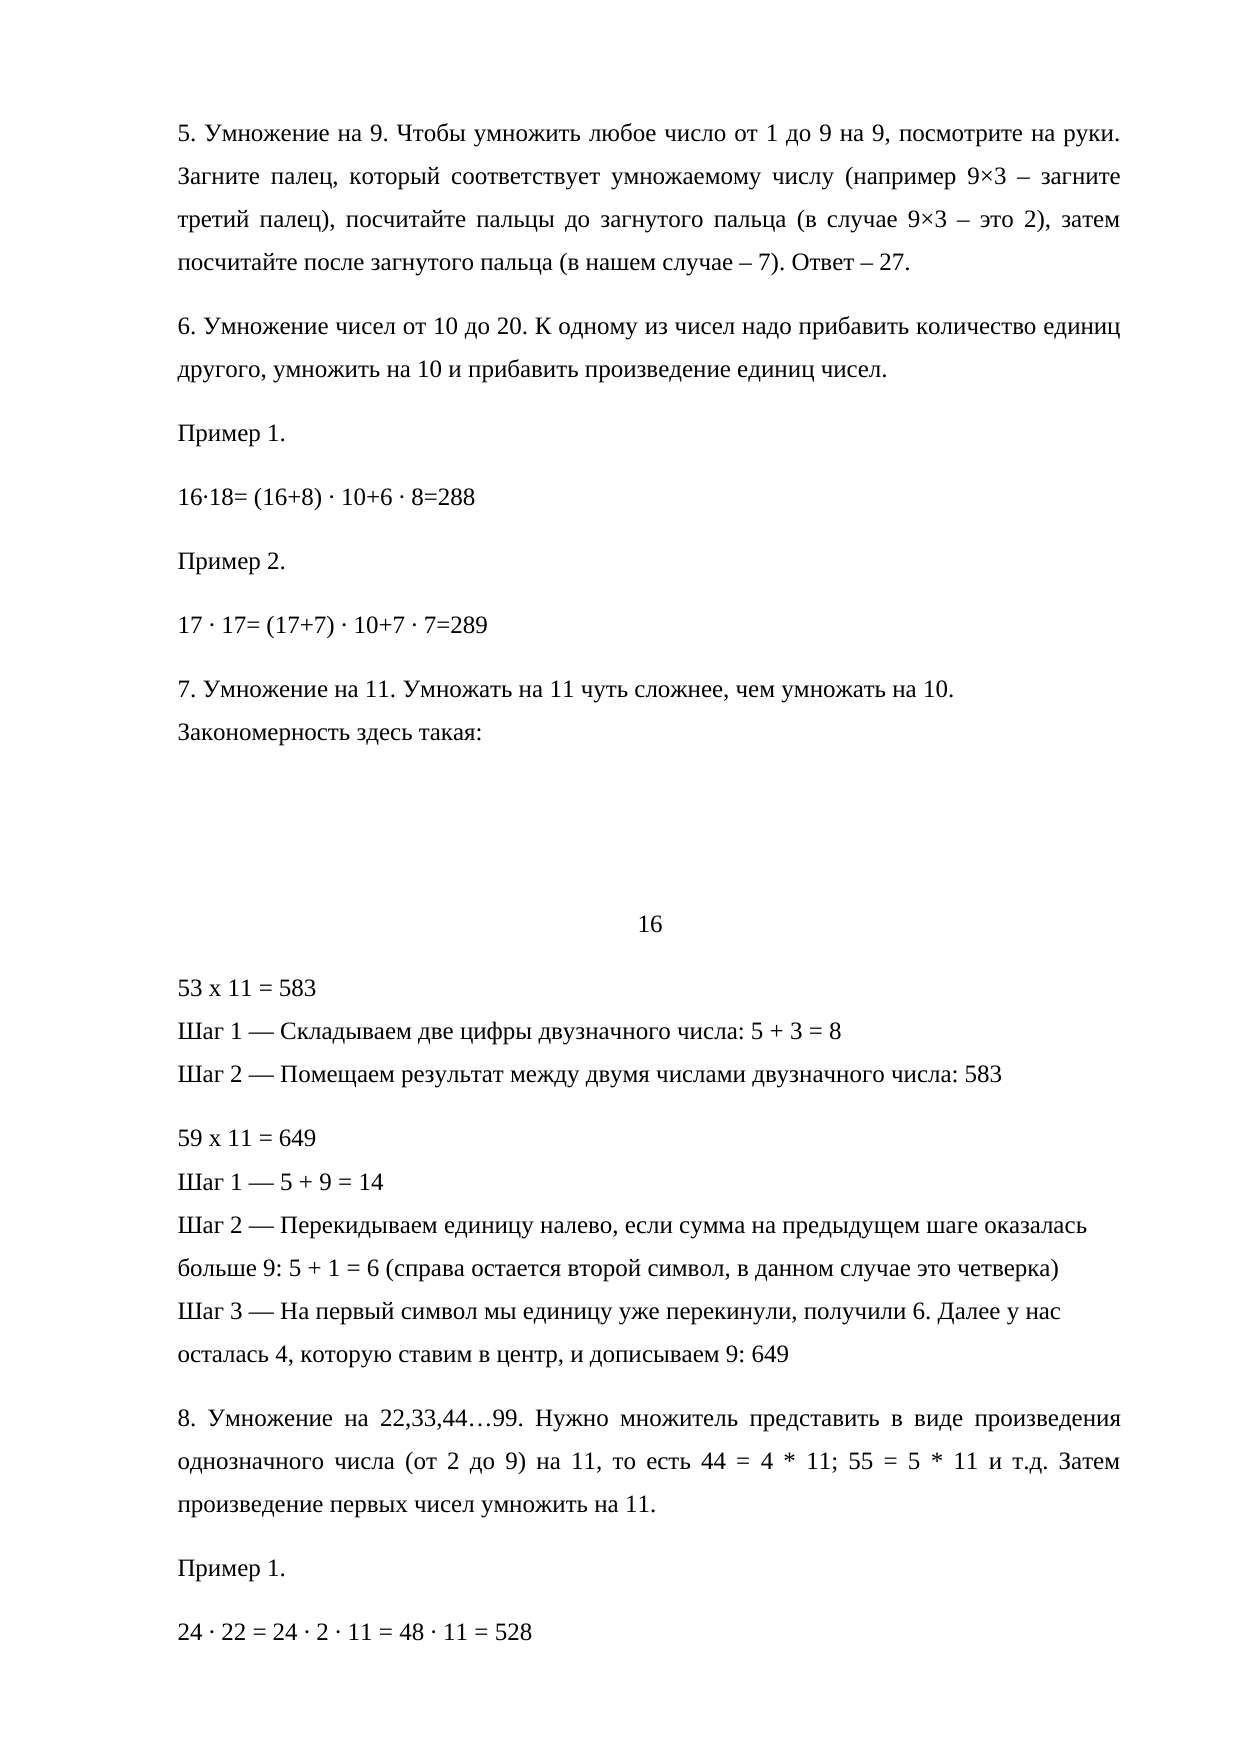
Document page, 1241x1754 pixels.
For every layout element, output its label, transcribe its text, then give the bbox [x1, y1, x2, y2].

text 59 х 11 = 649 Шаг 1 — 5 + 9 = 14 Шаг 2 — Перекидываем единицу налево, если сумма на предыдущем шаге оказалась больше 9: 5 + 1 = 6 (справа остается второй символ, в данном случае это четверка) Шаг 3 — На первый символ мы единицу уже перекинули, получили 6. Далее у нас осталась 4, которую ставим в центр, и дописываем 9: 649 [177, 1123, 1122, 1368]
text Пример 1. [177, 1553, 1122, 1582]
text 16∙18= (16+8) ∙ 10+6 ∙ 8=288 [177, 482, 1122, 511]
text 8. Умножение на 22,33,44…99. Нужно множитель представить в виде произведения однозначного числа (от 2 до 9) на 11, то есть 44 = 4 * 11; 55 = 5 * 11 и т.д. Затем произведение первых чисел умножить на 11. [177, 1403, 1122, 1518]
text Пример 1. [177, 418, 1122, 447]
text 7. Умножение на 11. Умножать на 11 чуть сложнее, чем умножать на 10. Закономерность здесь такая: [177, 674, 1122, 746]
text Пример 2. [177, 546, 1122, 575]
text 53 х 11 = 583 Шаг 1 — Складываем две цифры двузначного числа: 5 + 3 = 8 Шаг 2 — Помещаем результат между двумя числами двузначного числа: 583 [177, 973, 1122, 1088]
text 16 [177, 909, 1122, 938]
text 5. Умножение на 9. Чтобы умножить любое число от 1 до 9 на 9, посмотрите на руки. Загните палец, который соответствует умножаемому числу (например 9×3 – загните третий палец), посчитайте пальцы до загнутого пальца (в случае 9×3 – это 2), затем посчитайте после загнутого пальца (в нашем случае – 7). Ответ – 27. [177, 118, 1122, 276]
text 17 ∙ 17= (17+7) ∙ 10+7 ∙ 7=289 [177, 610, 1122, 639]
text 6. Умножение чисел от 10 до 20. К одному из чисел надо прибавить количество единиц другого, умножить на 10 и прибавить произведение единиц чисел. [177, 311, 1122, 383]
text 24 ∙ 22 = 24 ∙ 2 ∙ 11 = 48 ∙ 11 = 528 [177, 1617, 1122, 1646]
